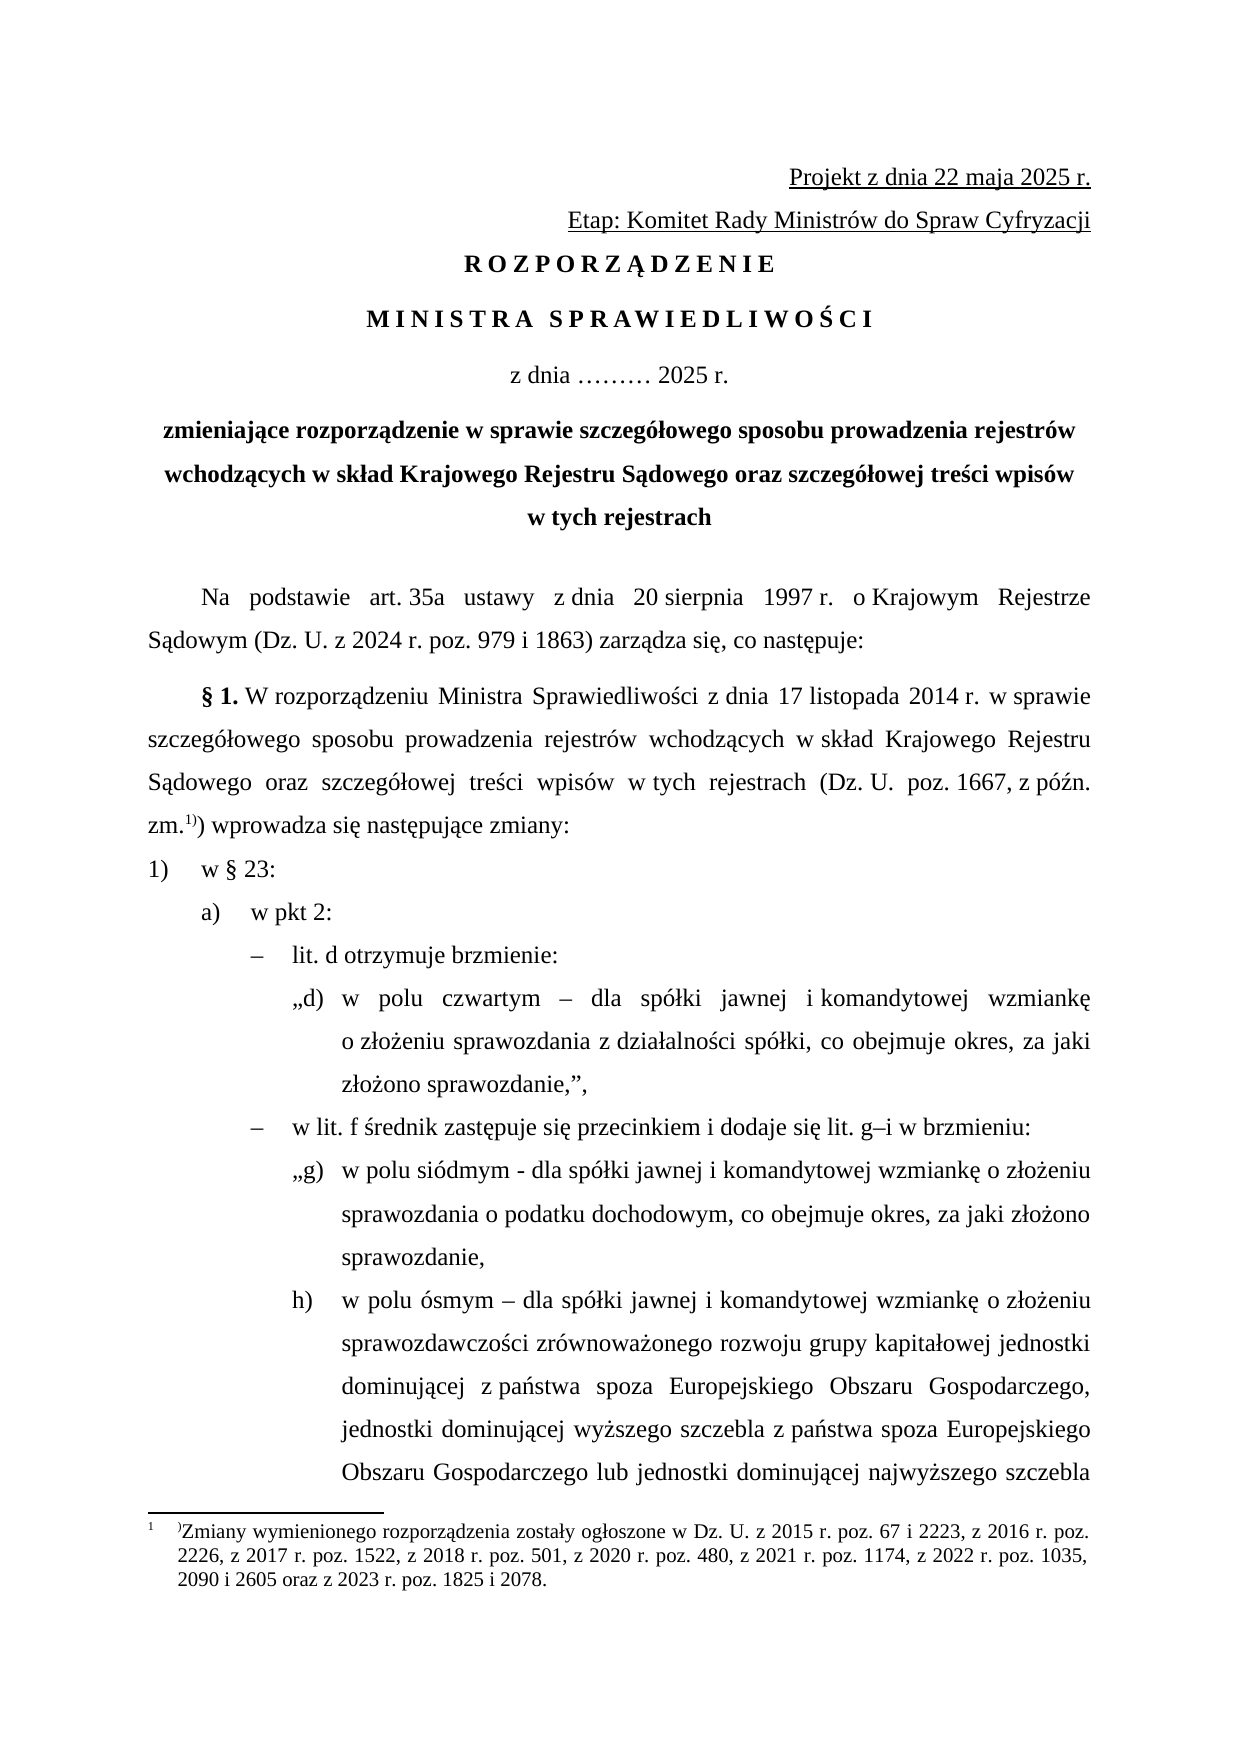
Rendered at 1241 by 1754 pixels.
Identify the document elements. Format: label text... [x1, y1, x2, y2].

text MINISTRA SPRAWIEDLIWOŚCI [148, 304, 1091, 333]
text a) w pkt 2: [201, 897, 1091, 926]
text zmieniające rozporządzenie w sprawie szczegółowego sposobu prowadzenia rejestrów wchodzących w skład Krajowego Rejestru Sądowego oraz szczegółowej treści wpisów w tych rejestrach [148, 416, 1091, 531]
text „d) w polu czwartym – dla spółki jawnej i komandytowej wzmiankę o złożeniu sprawozdania z działalności spółki, co obejmuje okres, za jaki złożono sprawozdanie,”, [292, 983, 1091, 1098]
text ROZPORZĄDZENIE [148, 249, 1091, 277]
text Na podstawie art. 35a ustawy z dnia 20 sierpnia 1997 r. o Krajowym Rejestrze Sądowym (Dz. U. z 2024 r. poz. 979 i 1863) zarządza się, co następuje: [148, 582, 1091, 654]
text Etap: Komitet Rady Ministrów do Spraw Cyfryzacji [148, 206, 1091, 234]
text Projekt z dnia 22 maja 2025 r. [148, 162, 1091, 191]
text 1) w § 23: [148, 854, 1091, 882]
text z dnia ……… 2025 r. [148, 360, 1091, 389]
text – lit. d otrzymuje brzmienie: [251, 940, 1091, 969]
text „g) w polu siódmym - dla spółki jawnej i komandytowej wzmiankę o złożeniu sprawozdania o podatku dochodowym, co obejmuje okres, za jaki złożono sprawozdanie, [292, 1156, 1091, 1271]
text § 1. W rozporządzeniu Ministra Sprawiedliwości z dnia 17 listopada 2014 r. w sprawie szczegółowego sposobu prowadzenia rejestrów wchodzących w skład Krajowego Rejestru Sądowego oraz szczegółowej treści wpisów w tych rejestrach (Dz. U. poz. 1667, z późn. zm.)) wprowadza się następujące zmiany: [148, 681, 1091, 839]
text – w lit. f średnik zastępuje się przecinkiem i dodaje się lit. g–i w brzmieniu: [251, 1112, 1091, 1141]
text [292, 1285, 1091, 1486]
